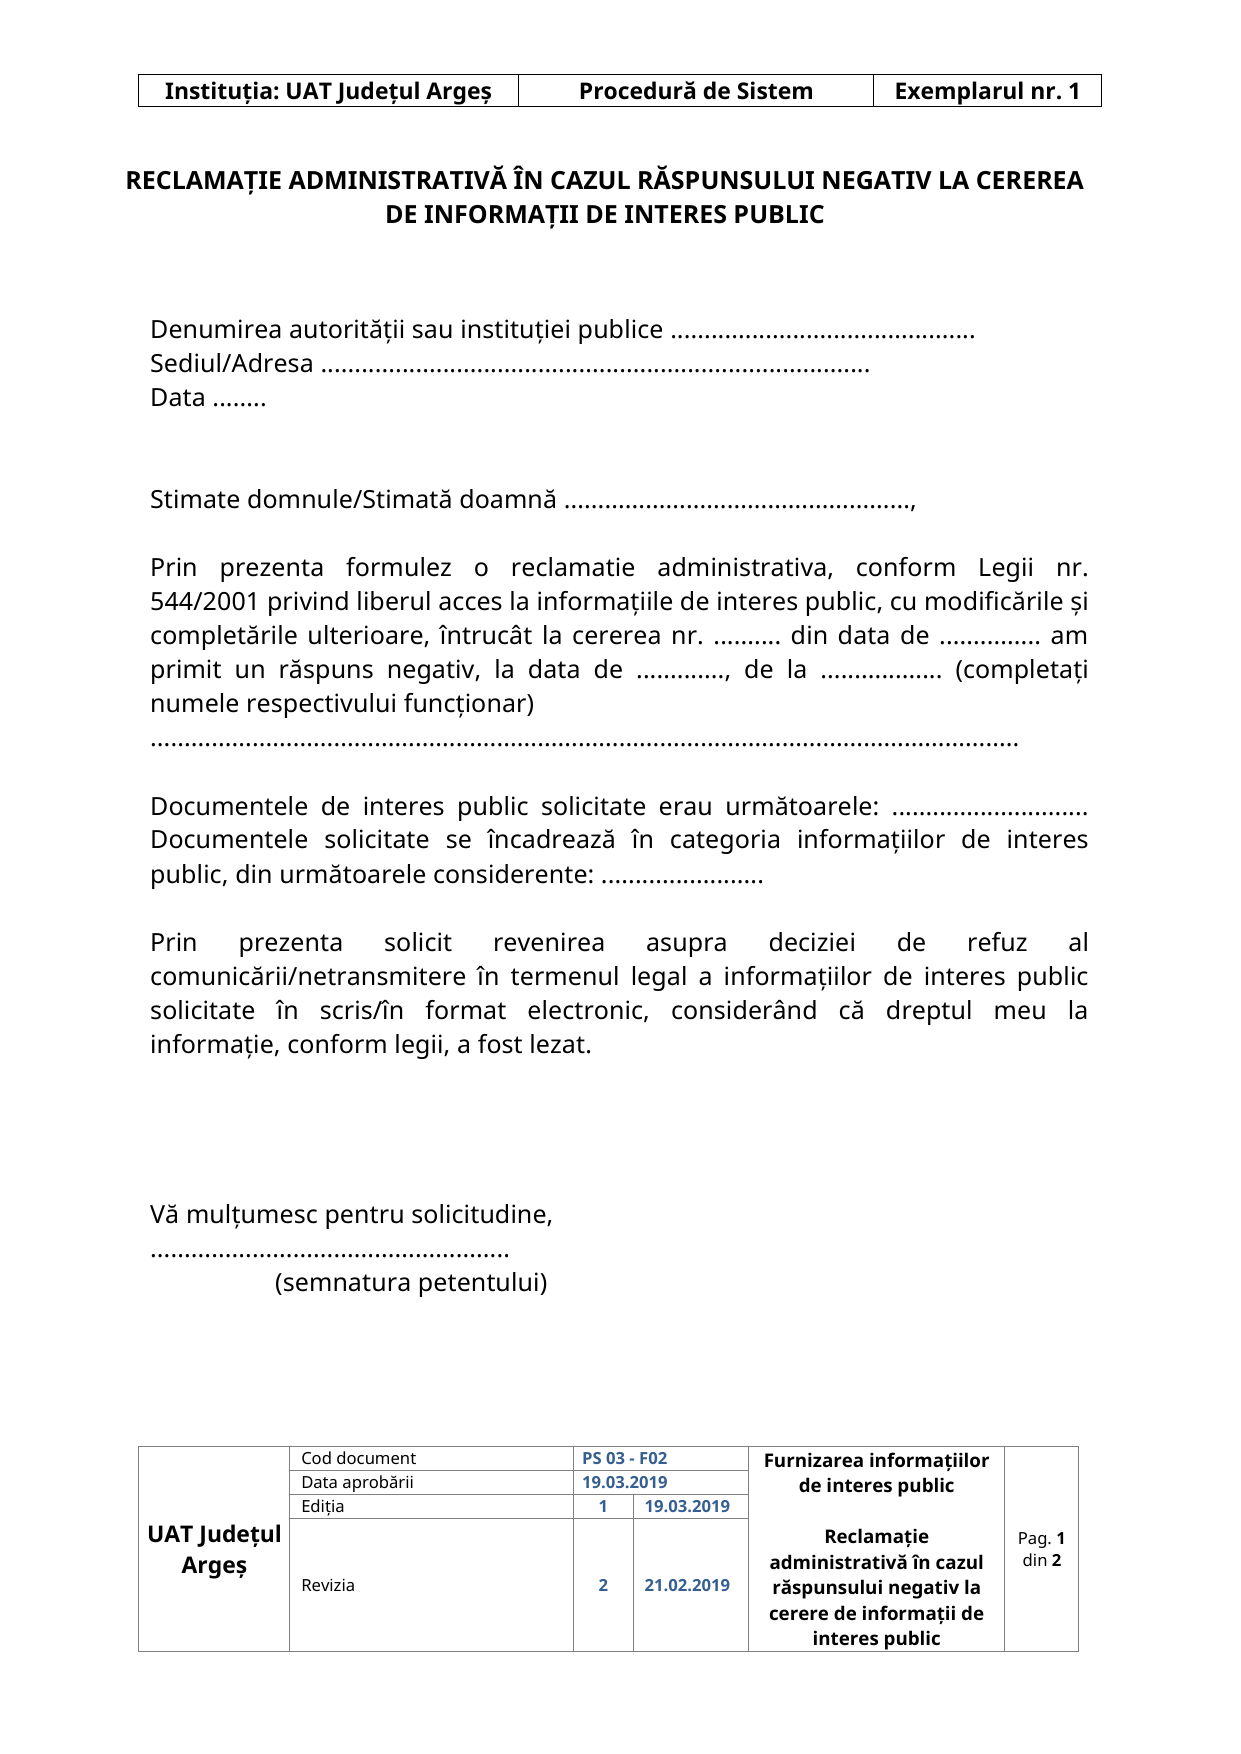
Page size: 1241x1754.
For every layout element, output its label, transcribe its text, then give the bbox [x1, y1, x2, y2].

text Vă mulţumesc pentru solicitudine, [150, 1197, 1090, 1231]
text Sediul/Adresa ................................................................................. [150, 345, 1090, 379]
text Data ........ [150, 379, 1090, 413]
text ..................................................... [150, 1231, 1090, 1265]
text ................................................................................................................................ [150, 720, 1090, 754]
text (semnatura petentului) [150, 1265, 1090, 1299]
text Stimate domnule/Stimată doamnă ..................................................., [150, 482, 1090, 516]
text Denumirea autorităţii sau instituţiei publice ............................................. [150, 311, 1090, 345]
text Prin prezenta formulez o reclamatie administrativa, conform Legii nr. 544/2001 privind liberul acces la informaţiile de interes public, cu modificările şi completările ulterioare, întrucât la cererea nr. .......... din data de ............... am primit un răspuns negativ, la data de ............., de la .................. (completaţi numele respectivului funcţionar) [150, 550, 1090, 720]
text Documentele de interes public solicitate erau următoarele: ............................. Documentele solicitate se încadrează în categoria informaţiilor de interes public, din următoarele considerente: ........................ [150, 788, 1090, 890]
text Prin prezenta solicit revenirea asupra deciziei de refuz al comunicării/netransmitere în termenul legal a informaţiilor de interes public solicitate în scris/în format electronic, considerând că dreptul meu la informaţie, conform legii, a fost lezat. [150, 924, 1090, 1061]
text RECLAMAȚIE ADMINISTRATIVĂ ÎN CAZUL RĂSPUNSULUI NEGATIV LA cererea de informații de interes public [119, 162, 1090, 231]
